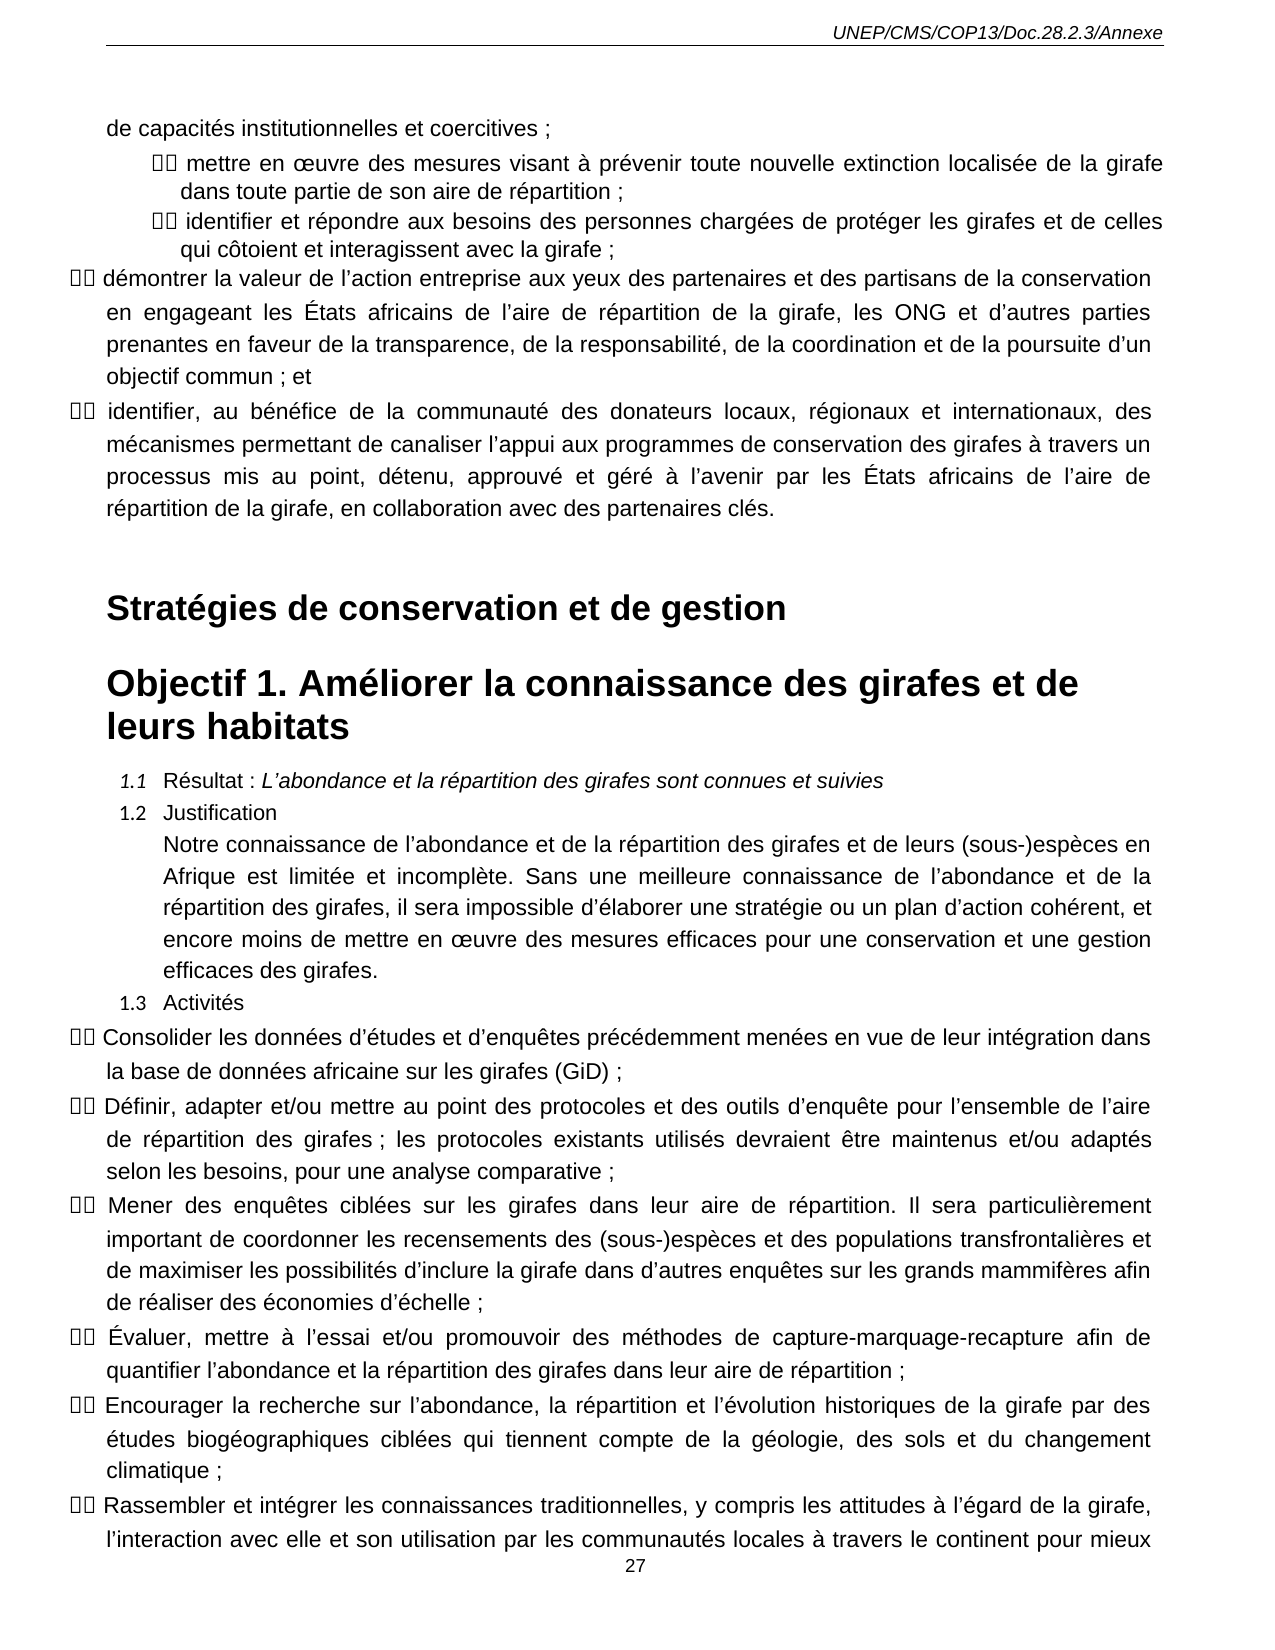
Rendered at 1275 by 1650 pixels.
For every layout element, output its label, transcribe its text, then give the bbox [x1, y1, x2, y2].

text  Encourager la recherche sur l’abondance, la répartition et l’évolution historiques de la girafe par des études biogéographiques ciblées qui tiennent compte de la géologie, des sols et du changement climatique ; [69, 1389, 1152, 1484]
text  Définir, adapter et/ou mettre au point des protocoles et des outils d’enquête pour l’ensemble de l’aire de répartition des girafes ; les protocoles existants utilisés devraient être maintenus et/ou adaptés selon les besoins, pour une analyse comparative ; [69, 1090, 1152, 1184]
text  démontrer la valeur de l’action entreprise aux yeux des partenaires et des partisans de la conservation en engageant les États africains de l’aire de répartition de la girafe, les ONG et d’autres parties prenantes en faveur de la transparence, de la responsabilité, de la coordination et de la poursuite d’un objectif commun ; et [69, 262, 1152, 389]
text Notre connaissance de l’abondance et de la répartition des girafes et de leurs (sous-)espèces en Afrique est limitée et incomplète. Sans une meilleure connaissance de l’abondance et de la répartition des girafes, il sera impossible d’élaborer une stratégie ou un plan d’action cohérent, et encore moins de mettre en œuvre des mesures efficaces pour une conservation et une gestion efficaces des girafes. [163, 831, 1152, 984]
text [69, 114, 1152, 141]
subtitle Stratégies de conservation et de gestion [106, 587, 1164, 628]
text  Mener des enquêtes ciblées sur les girafes dans leur aire de répartition. Il sera particulièrement important de coordonner les recensements des (sous-)espèces et des populations transfrontalières et de maximiser les possibilités d’inclure la girafe dans d’autres enquêtes sur les grands mammifères afin de réaliser des économies d’échelle ; [69, 1189, 1152, 1315]
text  identifier et répondre aux besoins des personnes chargées de protéger les girafes et de celles qui côtoient et interagissent avec la girafe ; [151, 204, 1164, 262]
text  Évaluer, mettre à l’essai et/ou promouvoir des méthodes de capture-marquage-recapture afin de quantifier l’abondance et la répartition des girafes dans leur aire de répartition ; [69, 1321, 1152, 1384]
list Justification [118, 799, 1164, 825]
text  mettre en œuvre des mesures visant à prévenir toute nouvelle extinction localisée de la girafe dans toute partie de son aire de répartition ; [151, 147, 1164, 204]
list Activités [118, 989, 1164, 1016]
subtitle Objectif 1. Améliorer la connaissance des girafes et de leurs habitats [106, 661, 1165, 747]
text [69, 1489, 1152, 1552]
list Résultat : L’abondance et la répartition des girafes sont connues et suivies [118, 767, 1164, 793]
text  Consolider les données d’études et d’enquêtes précédemment menées en vue de leur intégration dans la base de données africaine sur les girafes (GiD) ; [69, 1021, 1152, 1084]
text  identifier, au bénéfice de la communauté des donateurs locaux, régionaux et internationaux, des mécanismes permettant de canaliser l’appui aux programmes de conservation des girafes à travers un processus mis au point, détenu, approuvé et géré à l’avenir par les États africains de l’aire de répartition de la girafe, en collaboration avec des partenaires clés. [69, 394, 1152, 521]
